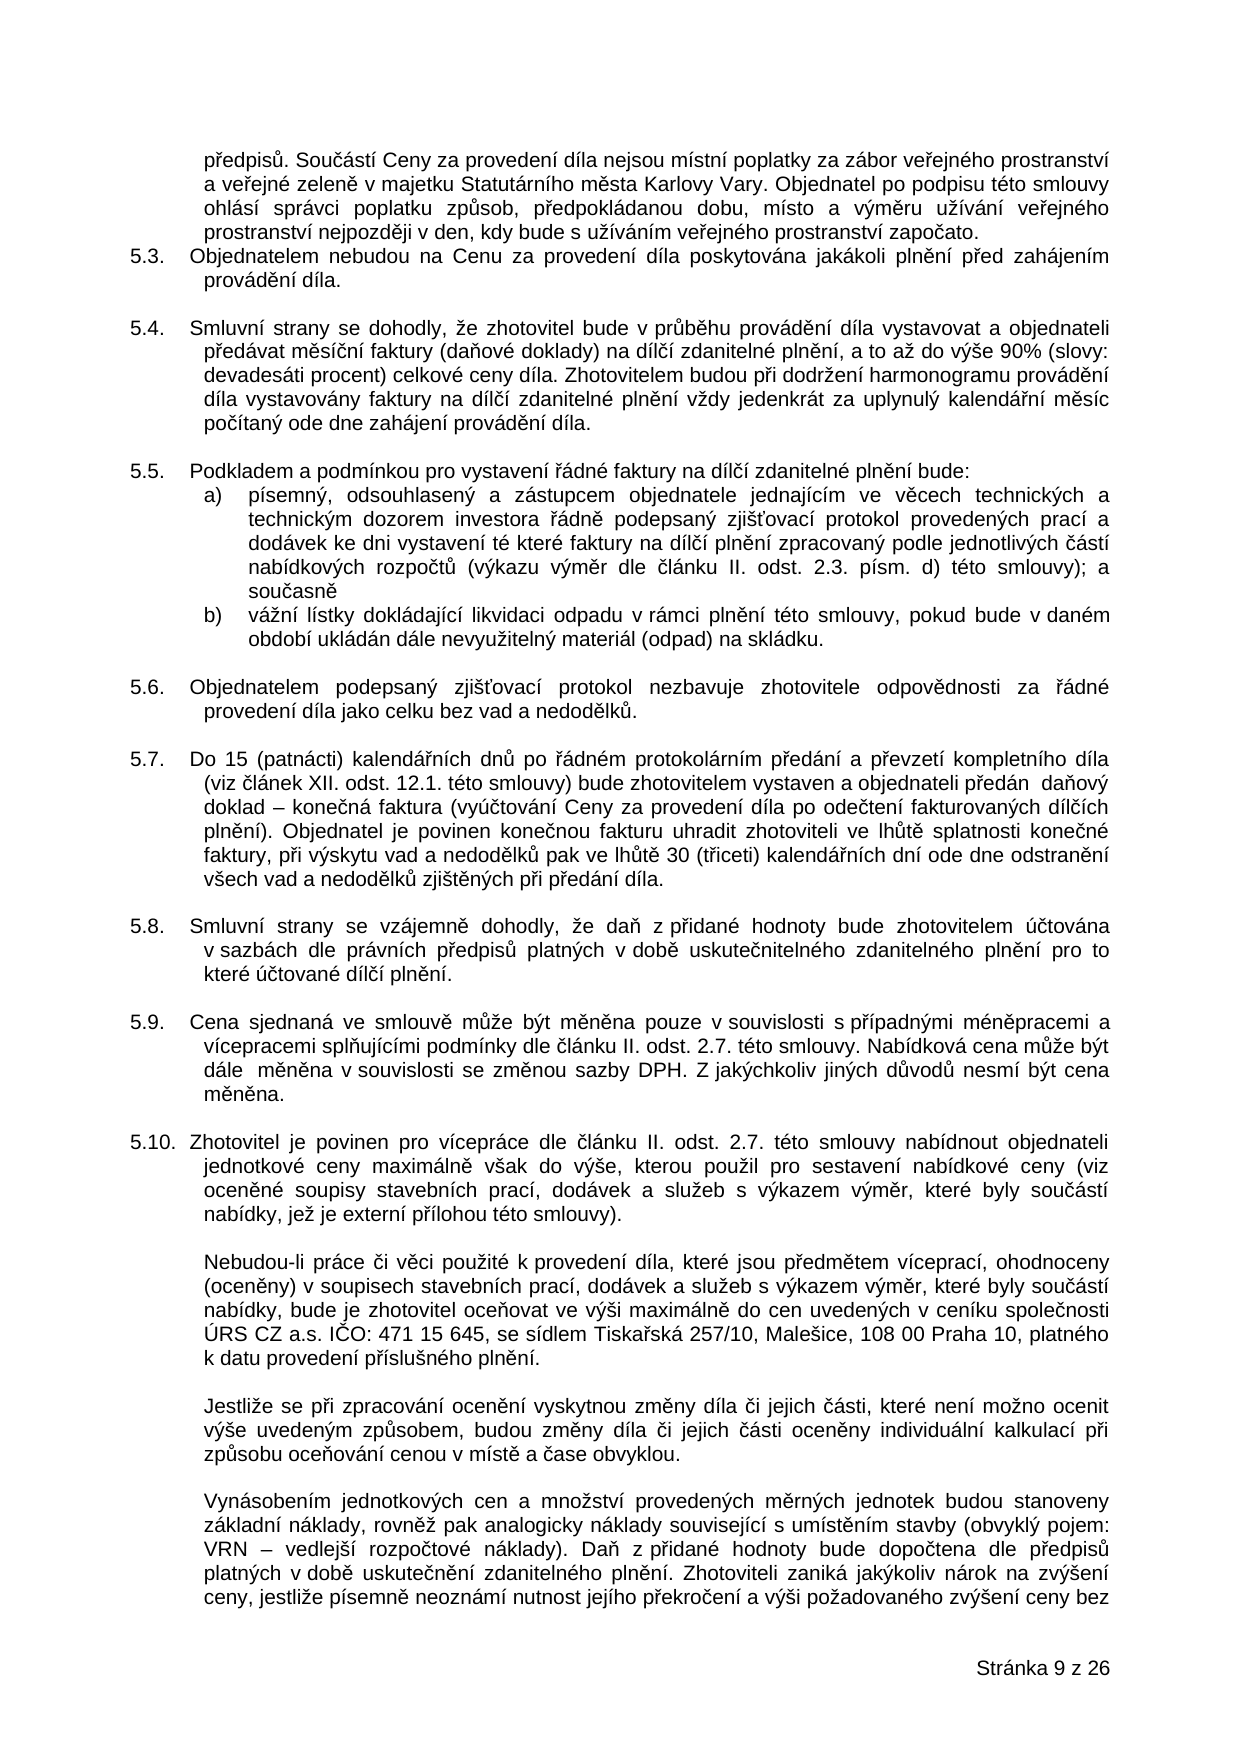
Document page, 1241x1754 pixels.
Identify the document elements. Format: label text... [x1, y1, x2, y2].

text Nebudou-li práce či věci použité k provedení díla, které jsou předmětem víceprací, ohodnoceny (oceněny) v soupisech stavebních prací, dodávek a služeb s výkazem výměr, které byly součástí nabídky, bude je zhotovitel oceňovat ve výši maximálně do cen uvedených v ceníku společnosti ÚRS CZ a.s. IČO: 471 15 645, se sídlem Tiskařská 257/10, Malešice, 108 00 Praha 10, platného k datu provedení příslušného plnění. [204, 1250, 1110, 1369]
list písemný, odsouhlasený a zástupcem objednatele jednajícím ve věcech technických a technickým dozorem investora řádně podepsaný zjišťovací protokol provedených prací a dodávek ke dni vystavení té které faktury na dílčí plnění zpracovaný podle jednotlivých částí nabídkových rozpočtů (výkazu výměr dle článku II. odst. 2.3. písm. d) této smlouvy); a současně [204, 483, 1110, 603]
list Objednatelem podepsaný zjišťovací protokol nezbavuje zhotovitele odpovědnosti za řádné provedení díla jako celku bez vad a nedodělků. [130, 675, 1110, 723]
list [130, 148, 1110, 243]
list Zhotovitel je povinen pro vícepráce dle článku II. odst. 2.7. této smlouvy nabídnout objednateli jednotkové ceny maximálně však do výše, kterou použil pro sestavení nabídkové ceny (viz oceněné soupisy stavebních prací, dodávek a služeb s výkazem výměr, které byly součástí nabídky, jež je externí přílohou této smlouvy). [130, 1130, 1110, 1226]
list Podkladem a podmínkou pro vystavení řádné faktury na dílčí zdanitelné plnění bude: [130, 459, 1110, 483]
list Objednatelem nebudou na Cenu za provedení díla poskytována jakákoli plnění před zahájením provádění díla. [130, 243, 1110, 291]
list Smluvní strany se vzájemně dohodly, že daň z přidané hodnoty bude zhotovitelem účtována v sazbách dle právních předpisů platných v době uskutečnitelného zdanitelného plnění pro to které účtované dílčí plnění. [130, 914, 1110, 986]
list Do 15 (patnácti) kalendářních dnů po řádném protokolárním předání a převzetí kompletního díla (viz článek XII. odst. 12.1. této smlouvy) bude zhotovitelem vystaven a objednateli předán daňový doklad – konečná faktura (vyúčtování Ceny za provedení díla po odečtení fakturovaných dílčích plnění). Objednatel je povinen konečnou fakturu uhradit zhotoviteli ve lhůtě splatnosti konečné faktury, při výskytu vad a nedodělků pak ve lhůtě 30 (třiceti) kalendářních dní ode dne odstranění všech vad a nedodělků zjištěných při předání díla. [130, 747, 1110, 890]
list Cena sjednaná ve smlouvě může být měněna pouze v souvislosti s případnými méněpracemi a vícepracemi splňujícími podmínky dle článku II. odst. 2.7. této smlouvy. Nabídková cena může být dále měněna v souvislosti se změnou sazby DPH. Z jakýchkoliv jiných důvodů nesmí být cena měněna. [130, 1010, 1110, 1106]
list Smluvní strany se dohodly, že zhotovitel bude v průběhu provádění díla vystavovat a objednateli předávat měsíční faktury (daňové doklady) na dílčí zdanitelné plnění, a to až do výše 90% (slovy: devadesáti procent) celkové ceny díla. Zhotovitelem budou při dodržení harmonogramu provádění díla vystavovány faktury na dílčí zdanitelné plnění vždy jedenkrát za uplynulý kalendářní měsíc počítaný ode dne zahájení provádění díla. [130, 315, 1110, 435]
text Jestliže se při zpracování ocenění vyskytnou změny díla či jejich části, které není možno ocenit výše uvedeným způsobem, budou změny díla či jejich části oceněny individuální kalkulací při způsobu oceňování cenou v místě a čase obvyklou. [204, 1393, 1110, 1465]
list vážní lístky dokládající likvidaci odpadu v rámci plnění této smlouvy, pokud bude v daném období ukládán dále nevyužitelný materiál (odpad) na skládku. [204, 603, 1110, 651]
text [204, 1489, 1110, 1609]
